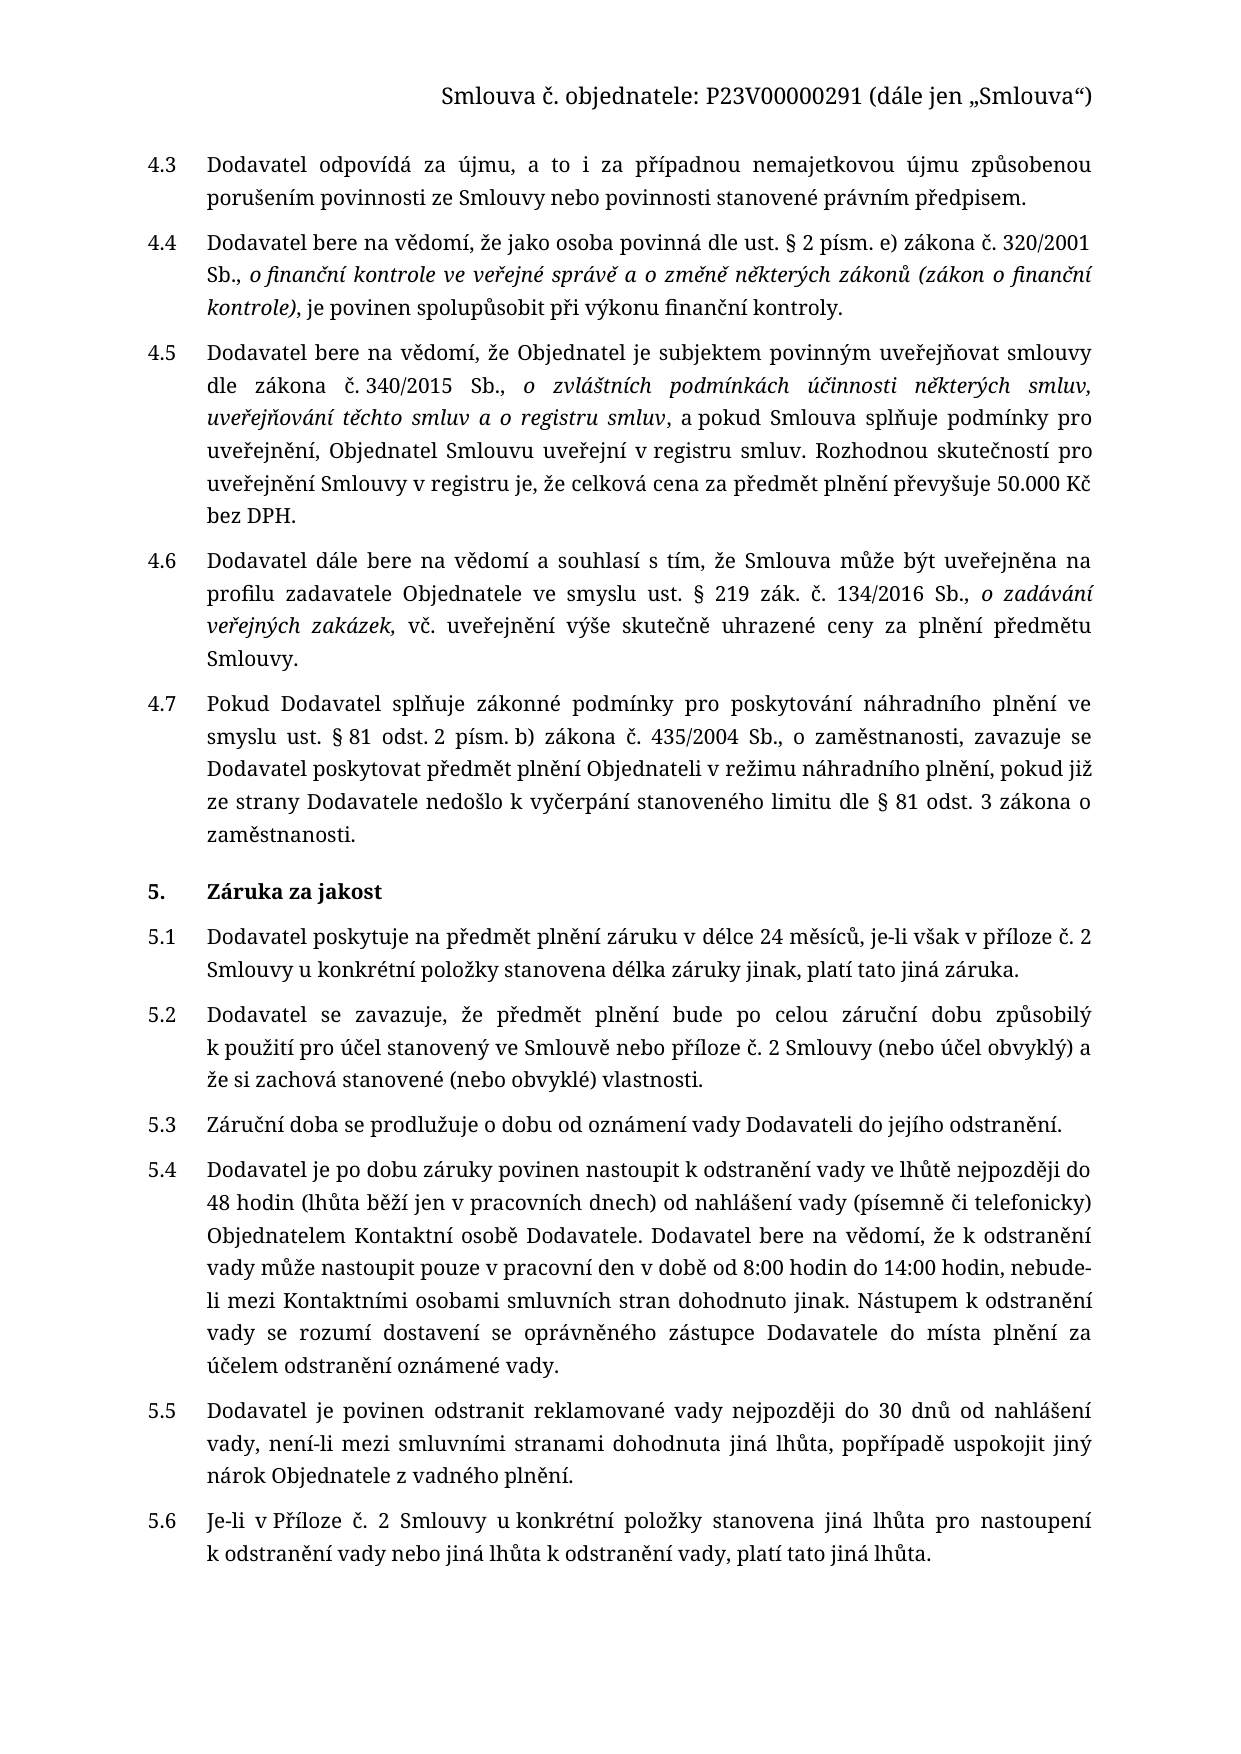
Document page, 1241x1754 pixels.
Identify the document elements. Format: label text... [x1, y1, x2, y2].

list Dodavatel odpovídá za újmu, a to i za případnou nemajetkovou újmu způsobenou porušením povinnosti ze Smlouvy nebo povinnosti stanovené právním předpisem. [148, 150, 1093, 211]
list Záruka za jakost [148, 877, 1093, 906]
list Dodavatel se zavazuje, že předmět plnění bude po celou záruční dobu způsobilý k použití pro účel stanovený ve Smlouvě nebo příloze č. 2 Smlouvy (nebo účel obvyklý) a že si zachová stanovené (nebo obvyklé) vlastnosti. [148, 1000, 1093, 1094]
list Je-li v Příloze č. 2 Smlouvy u konkrétní položky stanovena jiná lhůta pro nastoupení k odstranění vady nebo jiná lhůta k odstranění vady, platí tato jiná lhůta. [148, 1507, 1093, 1568]
list Dodavatel je povinen odstranit reklamované vady nejpozději do 30 dnů od nahlášení vady, není-li mezi smluvními stranami dohodnuta jiná lhůta, popřípadě uspokojit jiný nárok Objednatele z vadného plnění. [148, 1396, 1093, 1490]
list Dodavatel je po dobu záruky povinen nastoupit k odstranění vady ve lhůtě nejpozději do 48 hodin (lhůta běží jen v pracovních dnech) od nahlášení vady (písemně či telefonicky) Objednatelem Kontaktní osobě Dodavatele. Dodavatel bere na vědomí, že k odstranění vady může nastoupit pouze v pracovní den v době od 8:00 hodin do 14:00 hodin, nebude-li mezi Kontaktními osobami smluvních stran dohodnuto jinak. Nástupem k odstranění vady se rozumí dostavení se oprávněného zástupce Dodavatele do místa plnění za účelem odstranění oznámené vady. [148, 1156, 1093, 1379]
list Dodavatel dále bere na vědomí a souhlasí s tím, že Smlouva může být uveřejněna na profilu zadavatele Objednatele ve smyslu ust. § 219 zák. č. 134/2016 Sb., o zadávání veřejných zakázek, vč. uveřejnění výše skutečně uhrazené ceny za plnění předmětu Smlouvy. [148, 546, 1093, 673]
list Pokud Dodavatel splňuje zákonné podmínky pro poskytování náhradního plnění ve smyslu ust. § 81 odst. 2 písm. b) zákona č. 435/2004 Sb., o zaměstnanosti, zavazuje se Dodavatel poskytovat předmět plnění Objednateli v režimu náhradního plnění, pokud již ze strany Dodavatele nedošlo k vyčerpání stanoveného limitu dle § 81 odst. 3 zákona o zaměstnanosti. [148, 689, 1093, 848]
list Dodavatel bere na vědomí, že jako osoba povinná dle ust. § 2 písm. e) zákona č. 320/2001 Sb., o finanční kontrole ve veřejné správě a o změně některých zákonů (zákon o finanční kontrole), je povinen spolupůsobit při výkonu finanční kontroly. [148, 228, 1093, 322]
list Dodavatel poskytuje na předmět plnění záruku v délce 24 měsíců, je-li však v příloze č. 2 Smlouvy u konkrétní položky stanovena délka záruky jinak, platí tato jiná záruka. [148, 922, 1093, 983]
list Záruční doba se prodlužuje o dobu od oznámení vady Dodavateli do jejího odstranění. [148, 1110, 1093, 1139]
list Dodavatel bere na vědomí, že Objednatel je subjektem povinným uveřejňovat smlouvy dle zákona č. 340/2015 Sb., o zvláštních podmínkách účinnosti některých smluv, uveřejňování těchto smluv a o registru smluv, a pokud Smlouva splňuje podmínky pro uveřejnění, Objednatel Smlouvu uveřejní v registru smluv. Rozhodnou skutečností pro uveřejnění Smlouvy v registru je, že celková cena za předmět plnění převyšuje 50.000 Kč bez DPH. [148, 338, 1093, 530]
